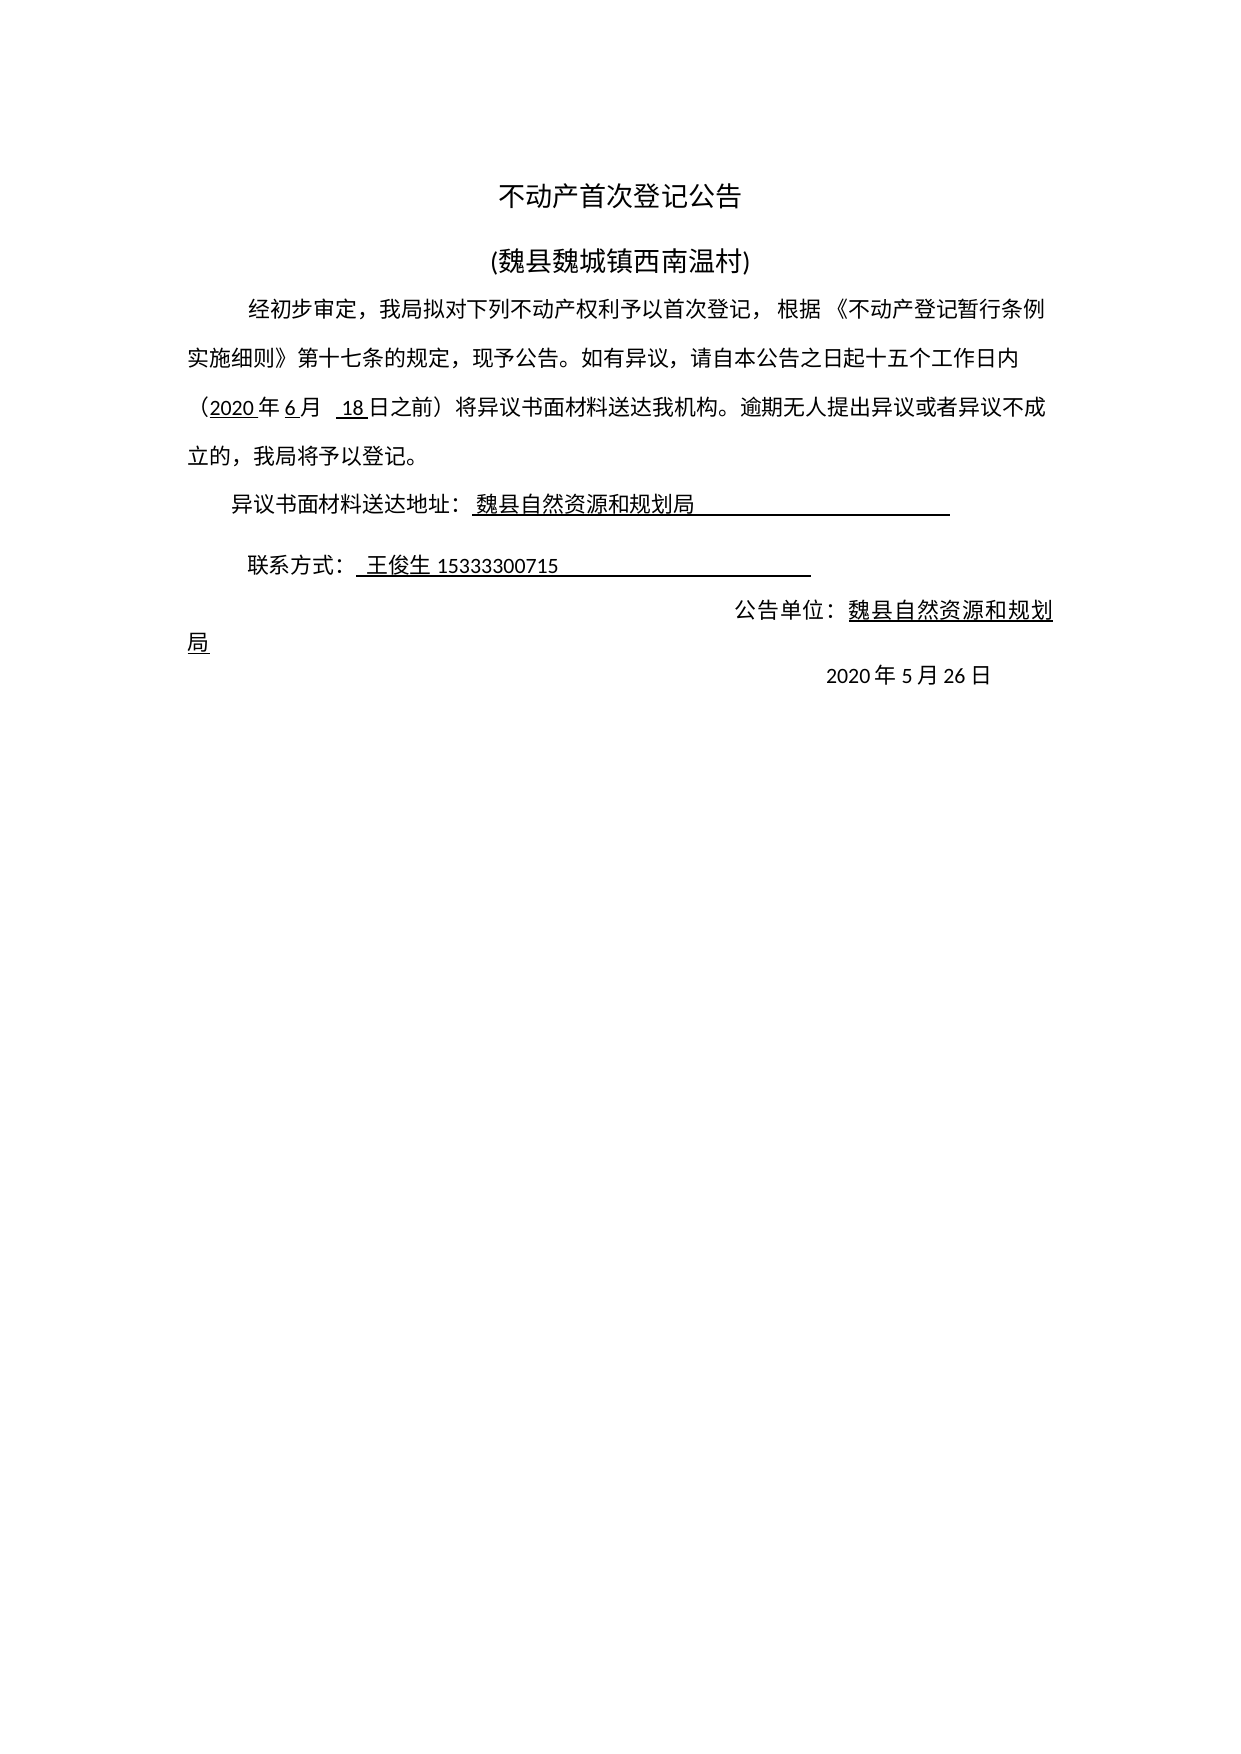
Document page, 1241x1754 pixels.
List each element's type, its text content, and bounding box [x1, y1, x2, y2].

text 联系方式： 王俊生 15333300715 [187, 547, 1053, 580]
text 2020年 5月26日 [187, 657, 1053, 690]
text 异议书面材料送达地址： 魏县自然资源和规划局 [187, 487, 1053, 519]
text 不动产首次登记公告 [187, 162, 1053, 227]
text (魏县魏城镇西南温村) [187, 227, 1053, 292]
text 经初步审定，我局拟对下列不动产权利予以首次登记， 根据 《不动产登记暂行条例实施细则》第十七条的规定，现予公告。如有异议，请自本公告之日起十五个工作日内（2020年6月 18日之前）将异议书面材料送达我机构。逾期无人提出异议或者异议不成立的，我局将予以登记。 [187, 292, 1053, 471]
text 公告单位：魏县自然资源和规划局 [187, 592, 1053, 657]
